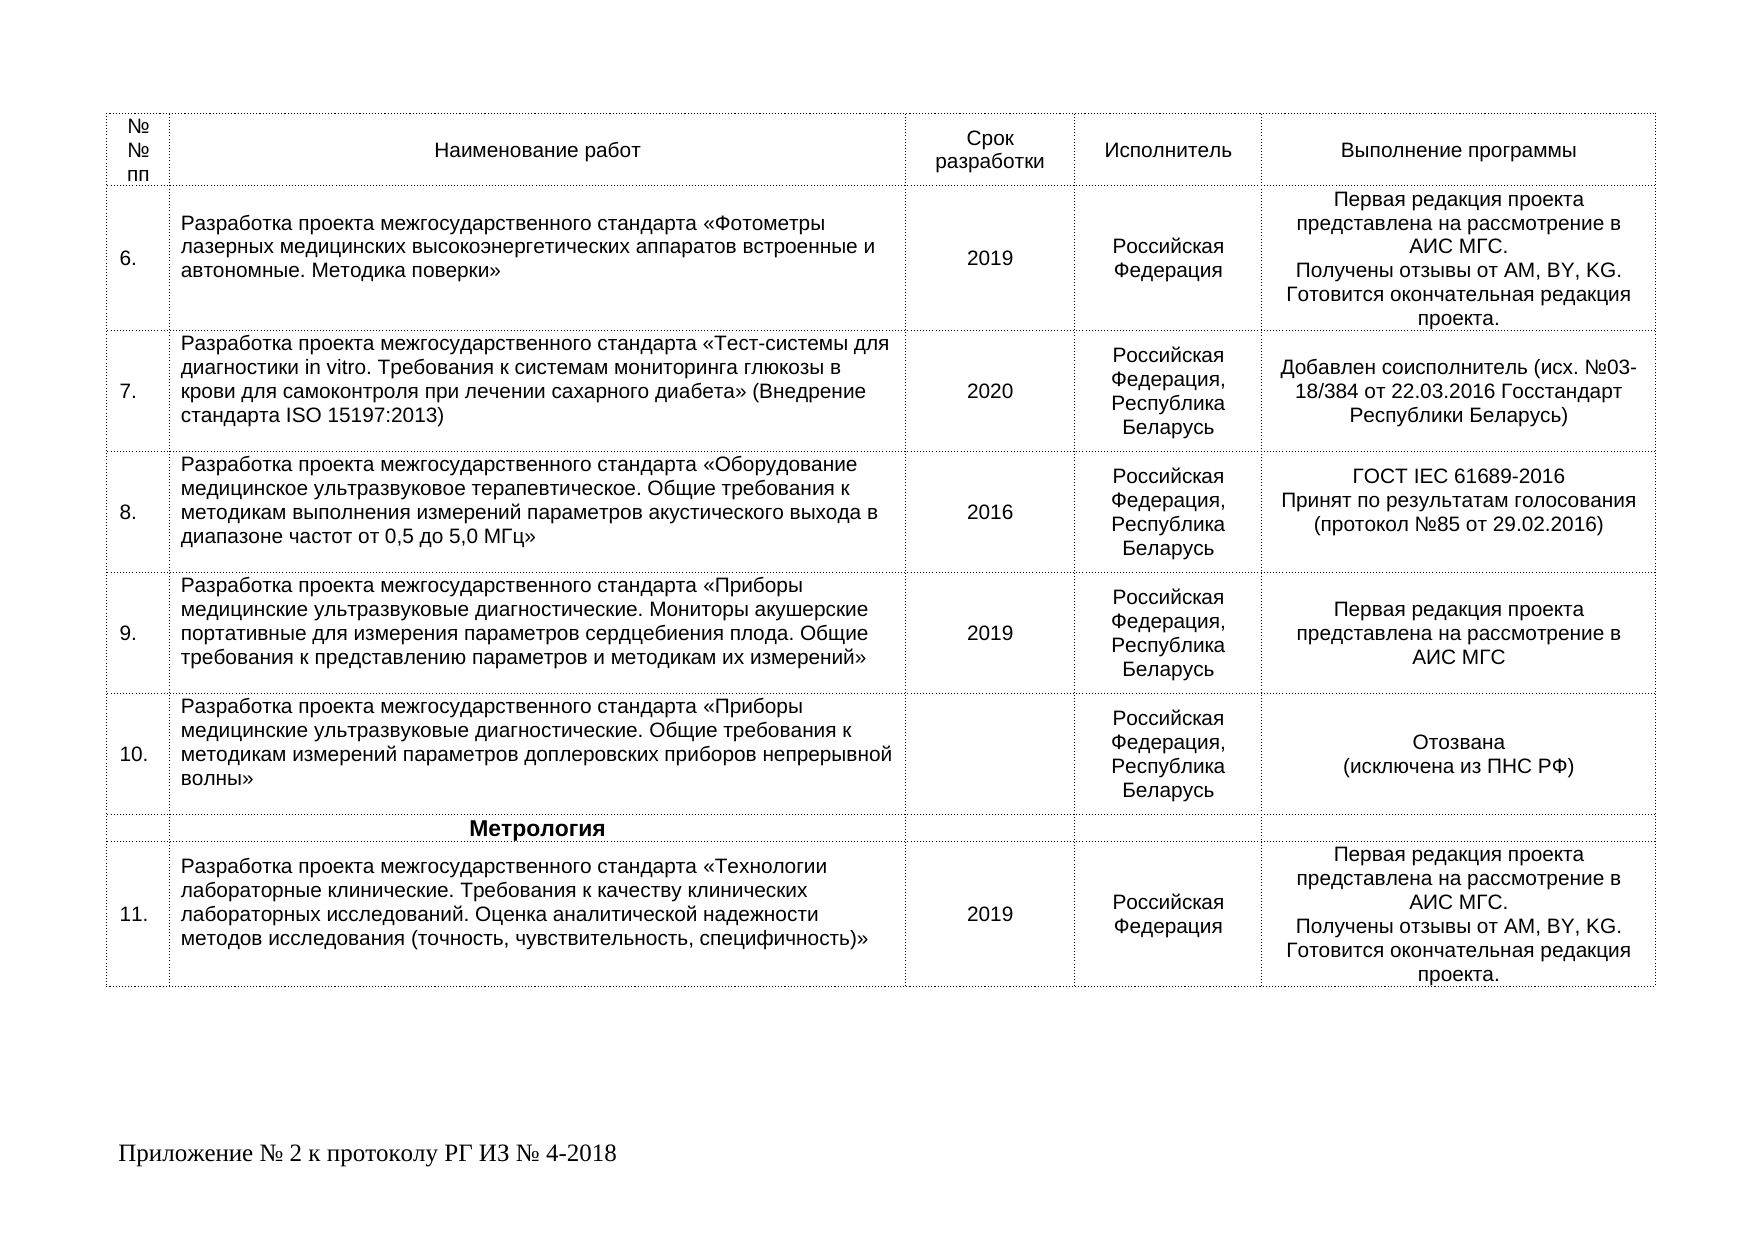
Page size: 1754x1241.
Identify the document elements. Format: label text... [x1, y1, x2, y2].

table_cell Российская Федерация, Республика Беларусь [1074, 693, 1262, 813]
table_cell [1074, 814, 1262, 841]
table_header Наименование работ [169, 113, 906, 185]
table_cell Разработка проекта межгосударственного стандарта «Оборудование медицинское ультразвуковое терапевтическое. Общие требования к методикам выполнения измерений параметров акустического выхода в диапазоне частот от 0,5 до 5,0 МГц» [169, 451, 906, 572]
table_cell Разработка проекта межгосударственного стандарта «Технологии лабораторные клинические. Требования к качеству клинических лабораторных исследований. Оценка аналитической надежности методов исследования (точность, чувствительность, специфичность)» [169, 841, 906, 986]
table_cell [107, 814, 169, 841]
table_cell [107, 841, 169, 986]
table_cell Метрология [169, 814, 906, 841]
table_cell 2020 [906, 330, 1074, 451]
table_cell Российская Федерация [1074, 841, 1262, 986]
table_cell Разработка проекта межгосударственного стандарта «Фотометры лазерных медицинских высокоэнергетических аппаратов встроенные и автономные. Методика поверки» [169, 185, 906, 330]
table_header Срок разработки [906, 113, 1074, 185]
table_cell [1262, 814, 1656, 841]
table_cell Российская Федерация, Республика Беларусь [1074, 451, 1262, 572]
table_cell Российская Федерация, Республика Беларусь [1074, 572, 1262, 693]
table_cell Первая редакция проекта представлена на рассмотрение в АИС МГС [1262, 572, 1656, 693]
table_cell 2019 [906, 185, 1074, 330]
table_header №№ пп [107, 113, 169, 185]
table_cell [107, 572, 169, 693]
table_cell Российская Федерация, Республика Беларусь [1074, 330, 1262, 451]
table_cell Разработка проекта межгосударственного стандарта «Приборы медицинские ультразвуковые диагностические. Общие требования к методикам измерений параметров доплеровских приборов непрерывной волны» [169, 693, 906, 813]
table_cell Добавлен соисполнитель (исх. №03-18/384 от 22.03.2016 Госстандарт Республики Беларусь) [1262, 330, 1656, 451]
table_cell 2016 [906, 451, 1074, 572]
table_cell [906, 693, 1074, 813]
table_cell [107, 330, 169, 451]
table_cell Разработка проекта межгосударственного стандарта «Приборы медицинские ультразвуковые диагностические. Мониторы акушерские портативные для измерения параметров сердцебиения плода. Общие требования к представлению параметров и методикам их измерений» [169, 572, 906, 693]
table_cell Отозвана (исключена из ПНС РФ) [1262, 693, 1656, 813]
table_cell ГОСТ IEC 61689-2016 Принят по результатам голосования (протокол №85 от 29.02.2016) [1262, 451, 1656, 572]
table_cell [107, 693, 169, 813]
table_cell [906, 814, 1074, 841]
table_cell Первая редакция проекта представлена на рассмотрение в АИС МГС. Получены отзывы от AM, BY, KG. Готовится окончательная редакция проекта. [1262, 841, 1656, 986]
table_cell 2019 [906, 572, 1074, 693]
table_header Исполнитель [1074, 113, 1262, 185]
table_cell Российская Федерация [1074, 185, 1262, 330]
table_cell Разработка проекта межгосударственного стандарта «Тест-системы для диагностики in vitro. Требования к системам мониторинга глюкозы в крови для самоконтроля при лечении сахарного диабета» (Внедрение стандарта ISO 15197:2013) [169, 330, 906, 451]
table_cell [107, 451, 169, 572]
table_cell Первая редакция проекта представлена на рассмотрение в АИС МГС. Получены отзывы от AM, BY, KG. Готовится окончательная редакция проекта. [1262, 185, 1656, 330]
table_cell 2019 [906, 841, 1074, 986]
table_header Выполнение программы [1262, 113, 1656, 185]
table_cell [107, 185, 169, 330]
